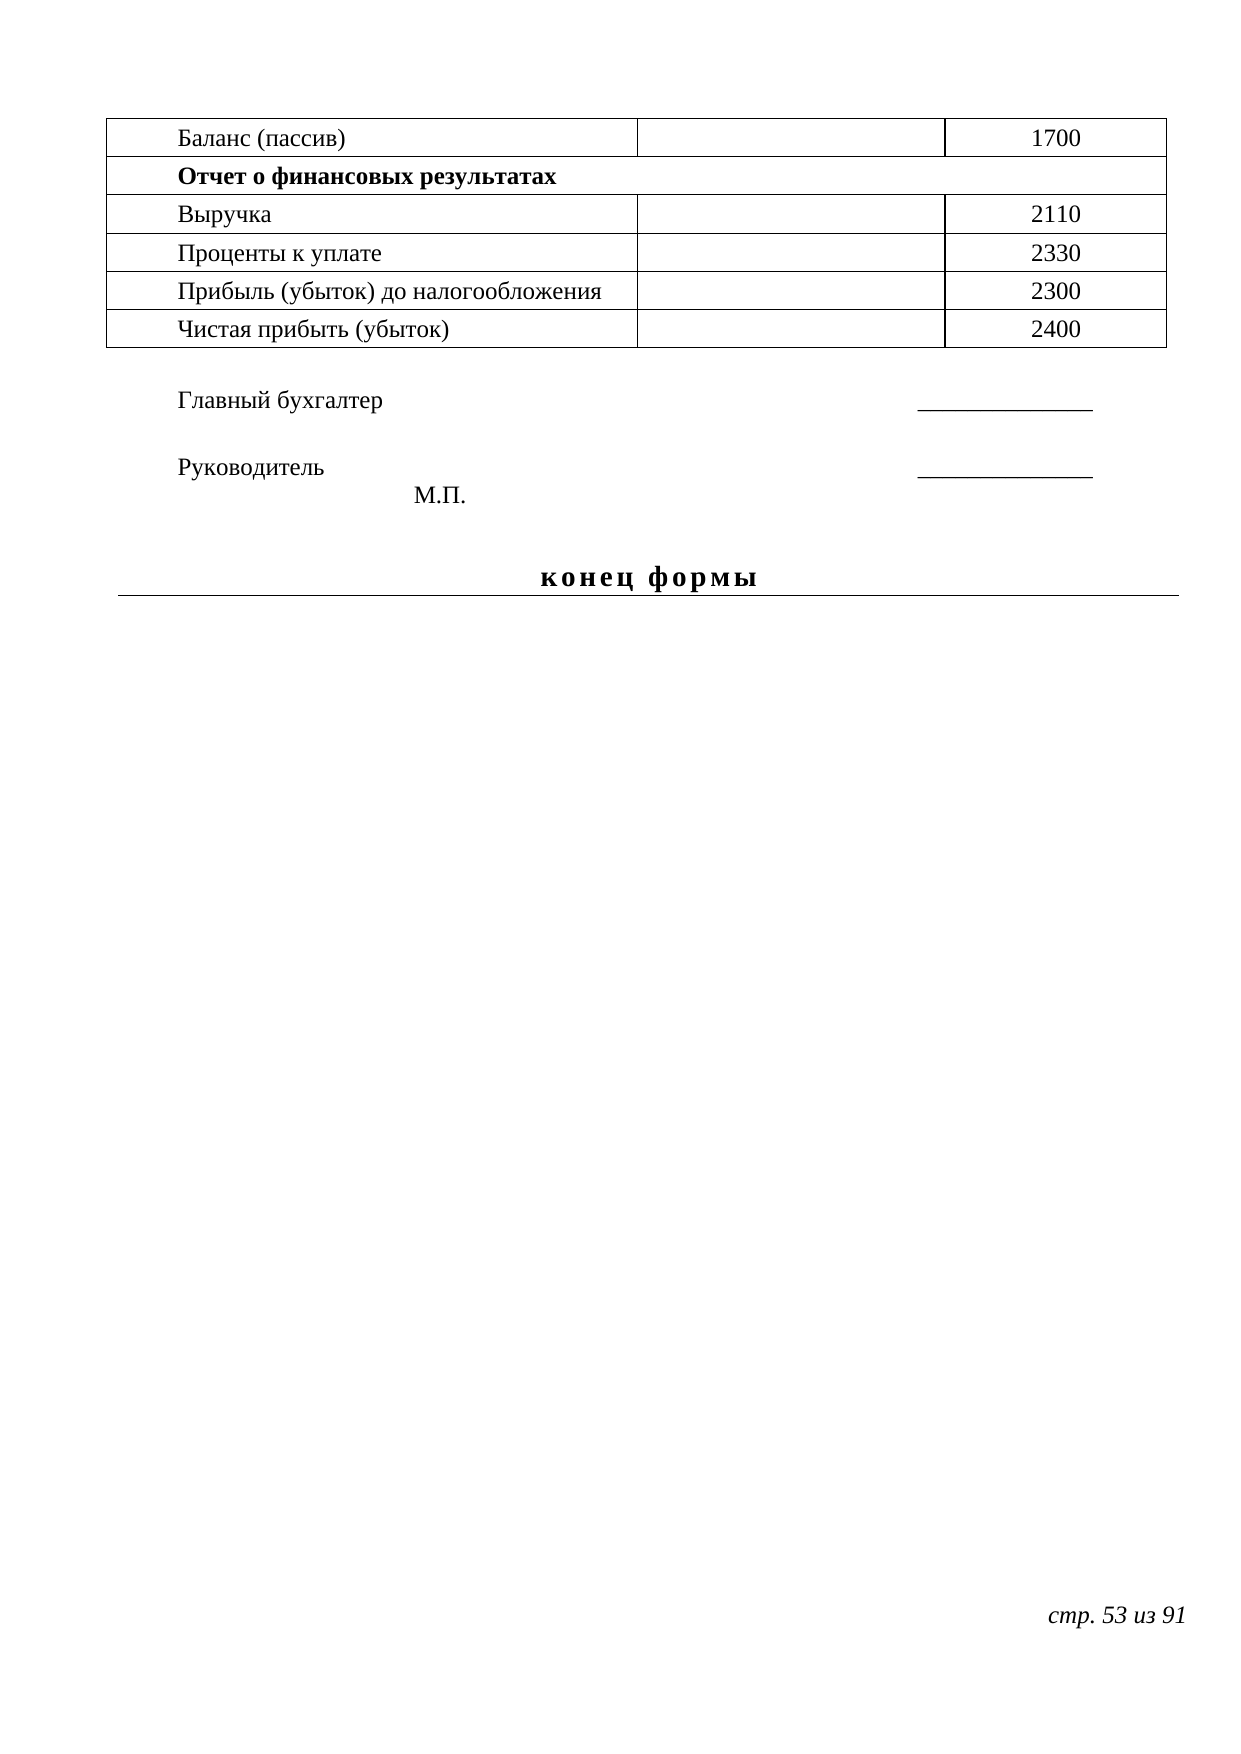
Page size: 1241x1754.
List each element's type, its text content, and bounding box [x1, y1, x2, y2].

table_cell Прибыль (убыток) до налогообложения [107, 272, 637, 309]
table_cell 2400 [946, 310, 1166, 347]
table_cell 2330 [946, 234, 1166, 271]
text М.П. [354, 480, 1181, 509]
table_cell Проценты к уплате [107, 234, 637, 271]
table_cell Чистая прибыть (убыток) [107, 310, 637, 347]
text конец формы [118, 559, 1179, 595]
table_cell [638, 195, 944, 232]
table_cell [638, 272, 944, 309]
table_cell [638, 119, 944, 156]
table_cell [638, 310, 944, 347]
table_cell [638, 234, 944, 271]
table_cell Отчет о финансовых результатах [107, 157, 1166, 194]
text Главный бухгалтер ______________ [118, 385, 1181, 414]
table_cell 2110 [946, 195, 1166, 232]
table_cell 2300 [946, 272, 1166, 309]
table_cell Баланс (пассив) [107, 119, 637, 156]
table_cell 1700 [946, 119, 1166, 156]
table_cell Выручка [107, 195, 637, 232]
text Руководитель ______________ [118, 452, 1181, 480]
